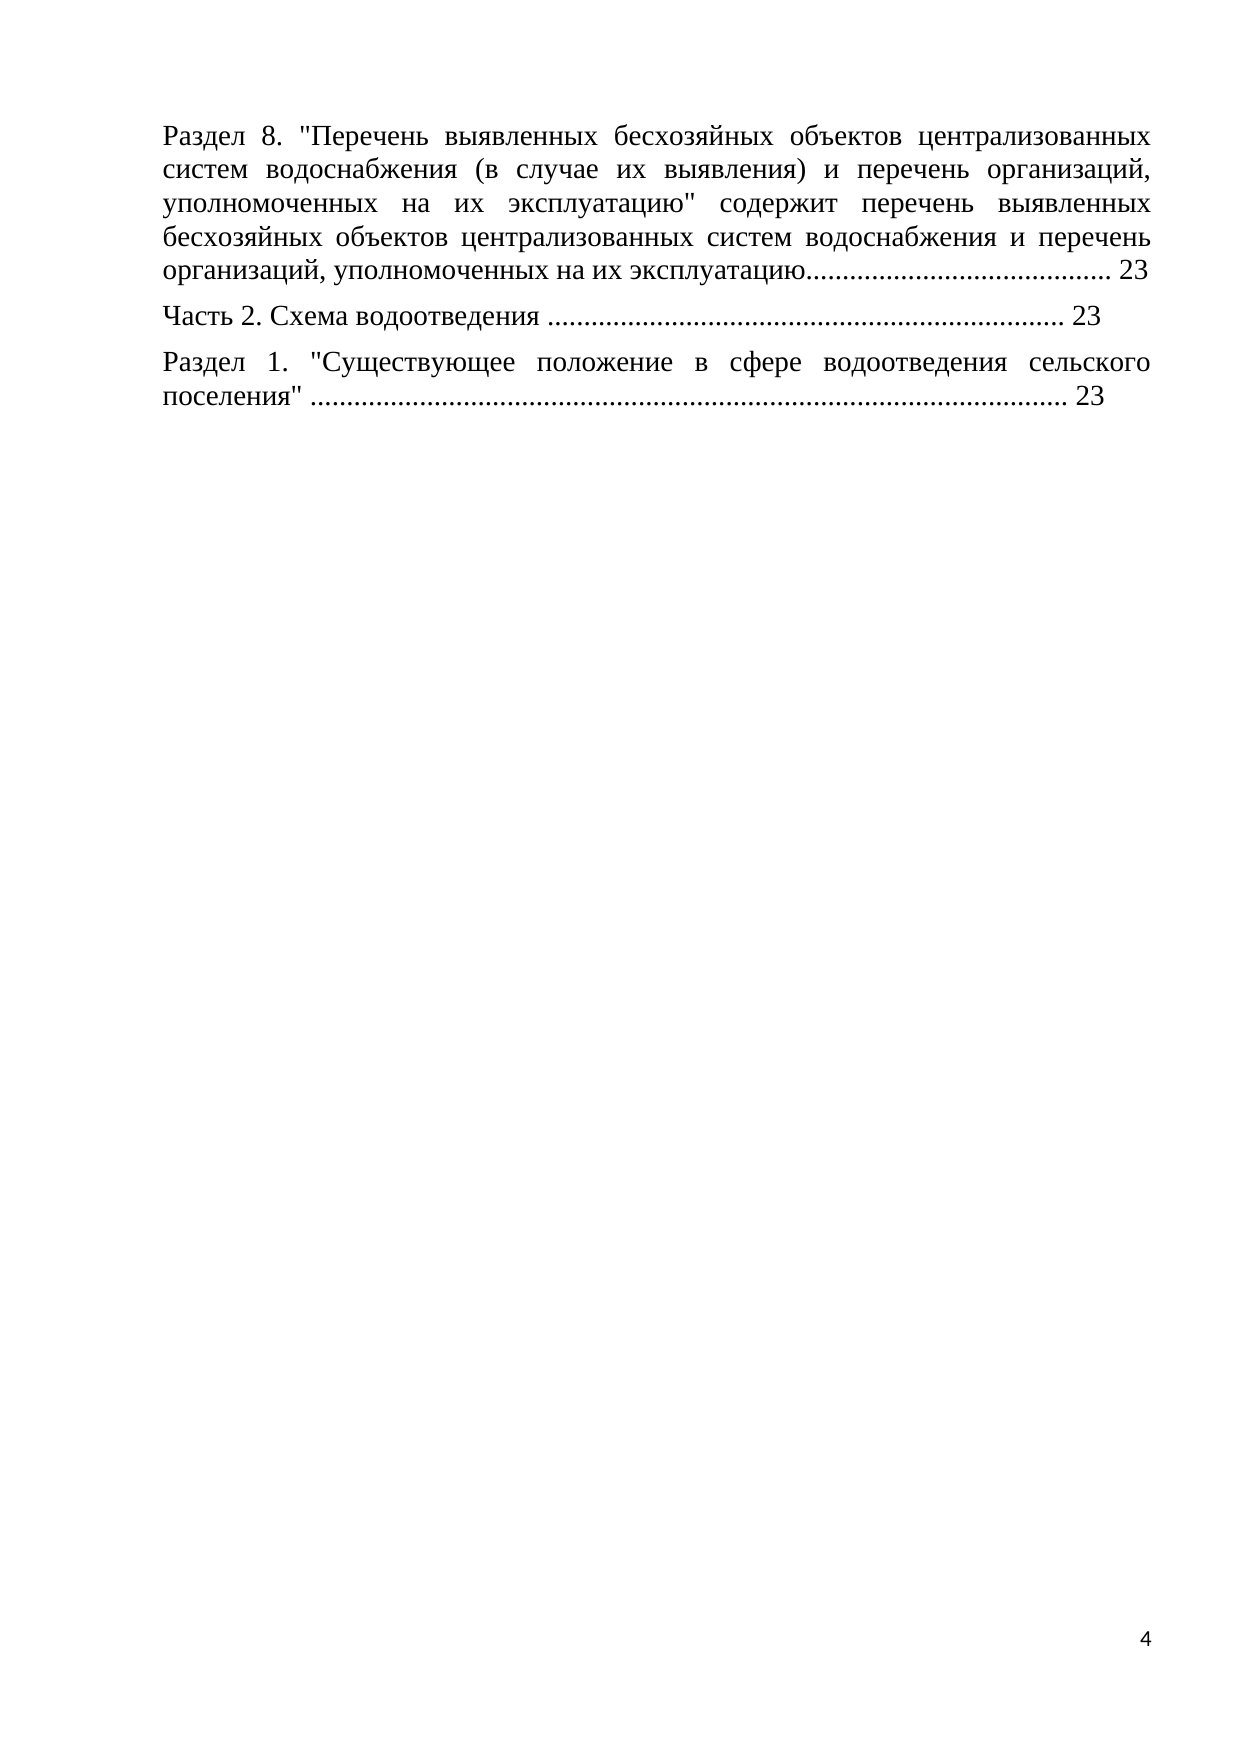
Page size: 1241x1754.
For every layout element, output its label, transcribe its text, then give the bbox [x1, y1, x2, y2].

text Часть 2. Схема водоотведения ....................................................................... 23 [162, 298, 1152, 332]
text Раздел 1. "Существующее положение в сфере водоотведения сельского поселения" ........................................................................................................ 23 [162, 344, 1152, 411]
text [162, 118, 1152, 286]
